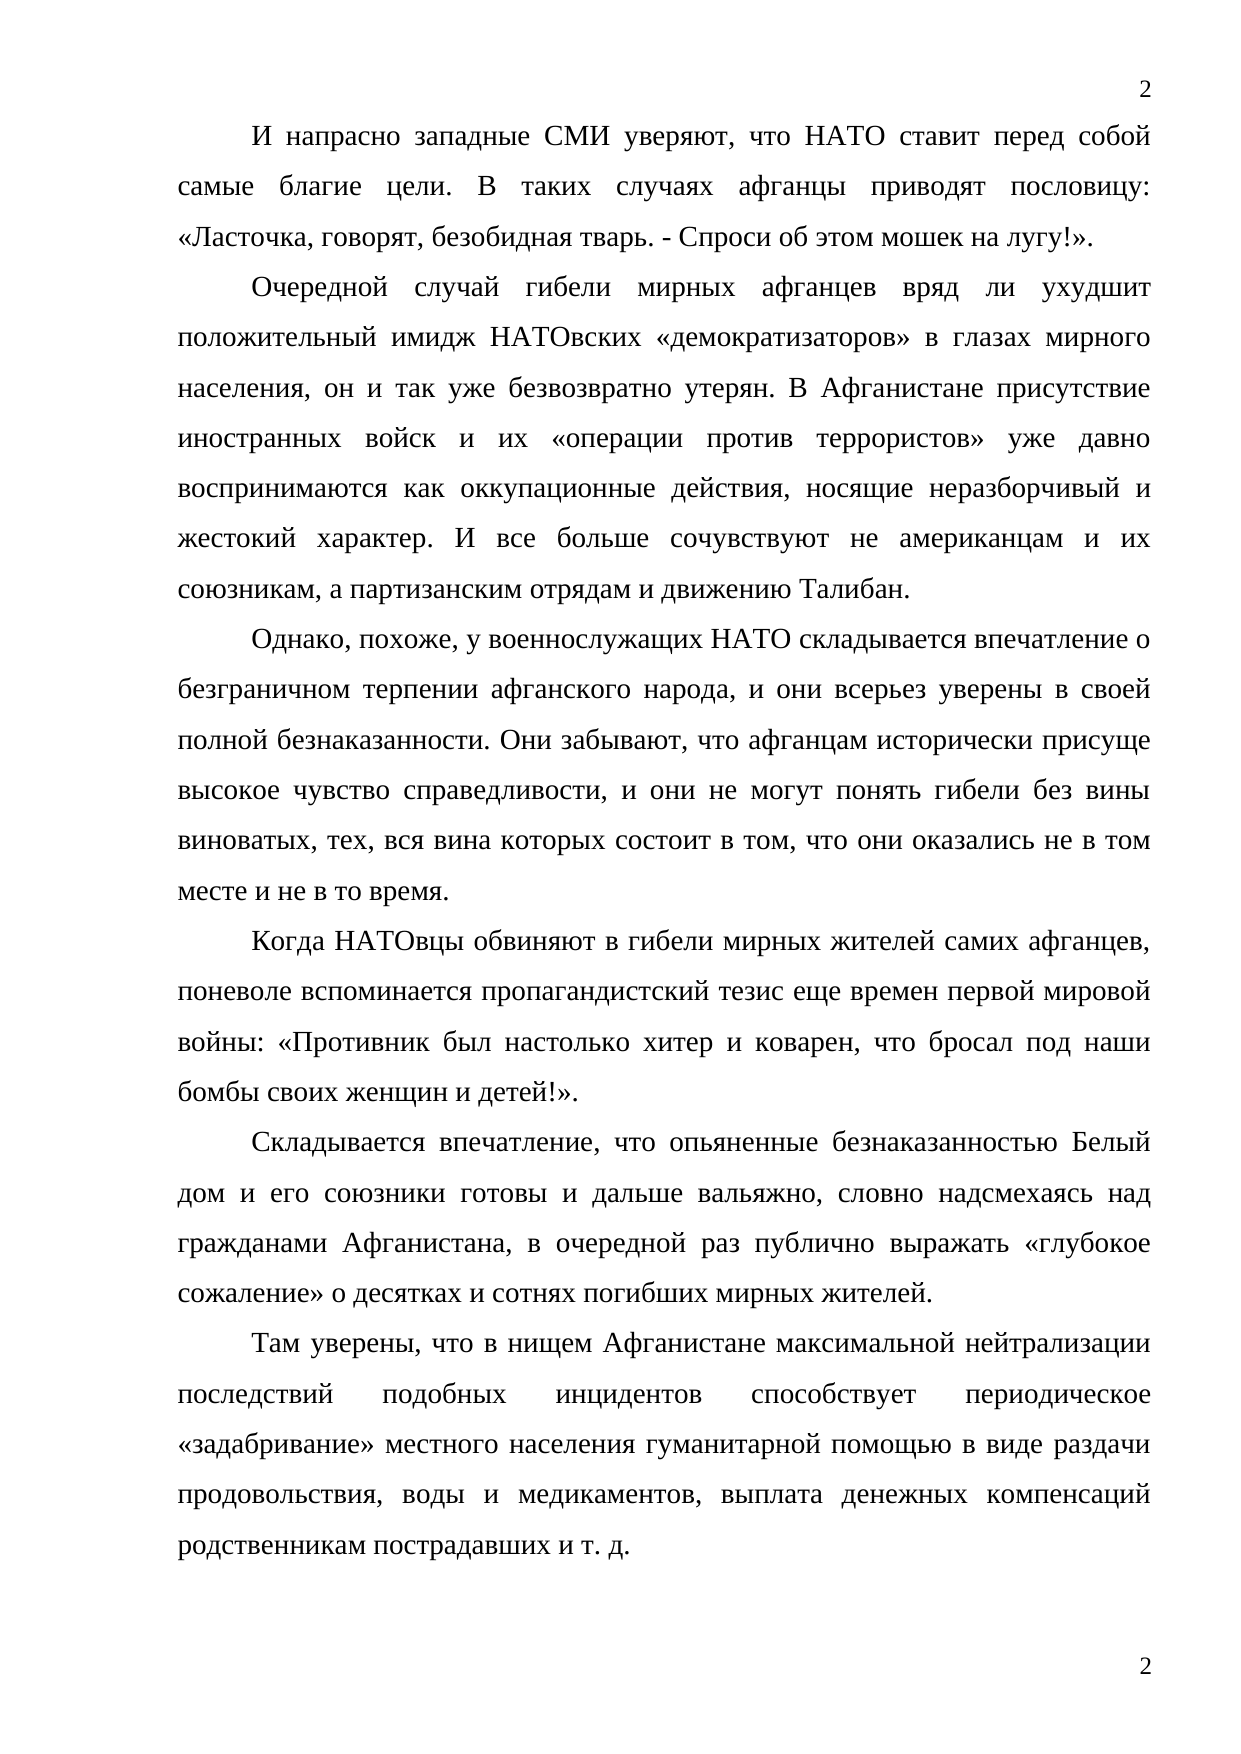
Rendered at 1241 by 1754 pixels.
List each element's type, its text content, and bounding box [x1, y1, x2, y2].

text Когда НАТОвцы обвиняют в гибели мирных жителей самих афганцев, поневоле вспоминается пропагандистский тезис еще времен первой мировой войны: «Противник был настолько хитер и коварен, что бросал под наши бомбы своих женщин и детей!». [177, 923, 1152, 1108]
text Очередной случай гибели мирных афганцев вряд ли ухудшит положительный имидж НАТОвских «демократизаторов» в глазах мирного населения, он и так уже безвозвратно утерян. В Афганистане присутствие иностранных войск и их «операции против террористов» уже давно воспринимаются как оккупационные действия, носящие неразборчивый и жестокий характер. И все больше сочувствуют не американцам и их союзникам, а партизанским отрядам и движению Талибан. [177, 269, 1152, 604]
text Однако, похоже, у военнослужащих НАТО складывается впечатление о безграничном терпении афганского народа, и они всерьез уверены в своей полной безнаказанности. Они забывают, что афганцам исторически присуще высокое чувство справедливости, и они не могут понять гибели без вины виноватых, тех, вся вина которых состоит в том, что они оказались не в том месте и не в то время. [177, 621, 1152, 906]
text Складывается впечатление, что опьяненные безнаказанностью Белый дом и его союзники готовы и дальше вальяжно, словно надсмехаясь над гражданами Афганистана, в очередной раз публично выражать «глубокое сожаление» о десятках и сотнях погибших мирных жителей. [177, 1124, 1152, 1309]
text Там уверены, что в нищем Афганистане максимальной нейтрализации последствий подобных инцидентов способствует периодическое «задабривание» местного населения гуманитарной помощью в виде раздачи продовольствия, воды и медикаментов, выплата денежных компенсаций родственникам пострадавших и т. д. [177, 1326, 1152, 1560]
text И напрасно западные СМИ уверяют, что НАТО ставит перед собой самые благие цели. В таких случаях афганцы приводят пословицу: «Ласточка, говорят, безобидная тварь. - Спроси об этом мошек на лугу!». [177, 118, 1152, 252]
